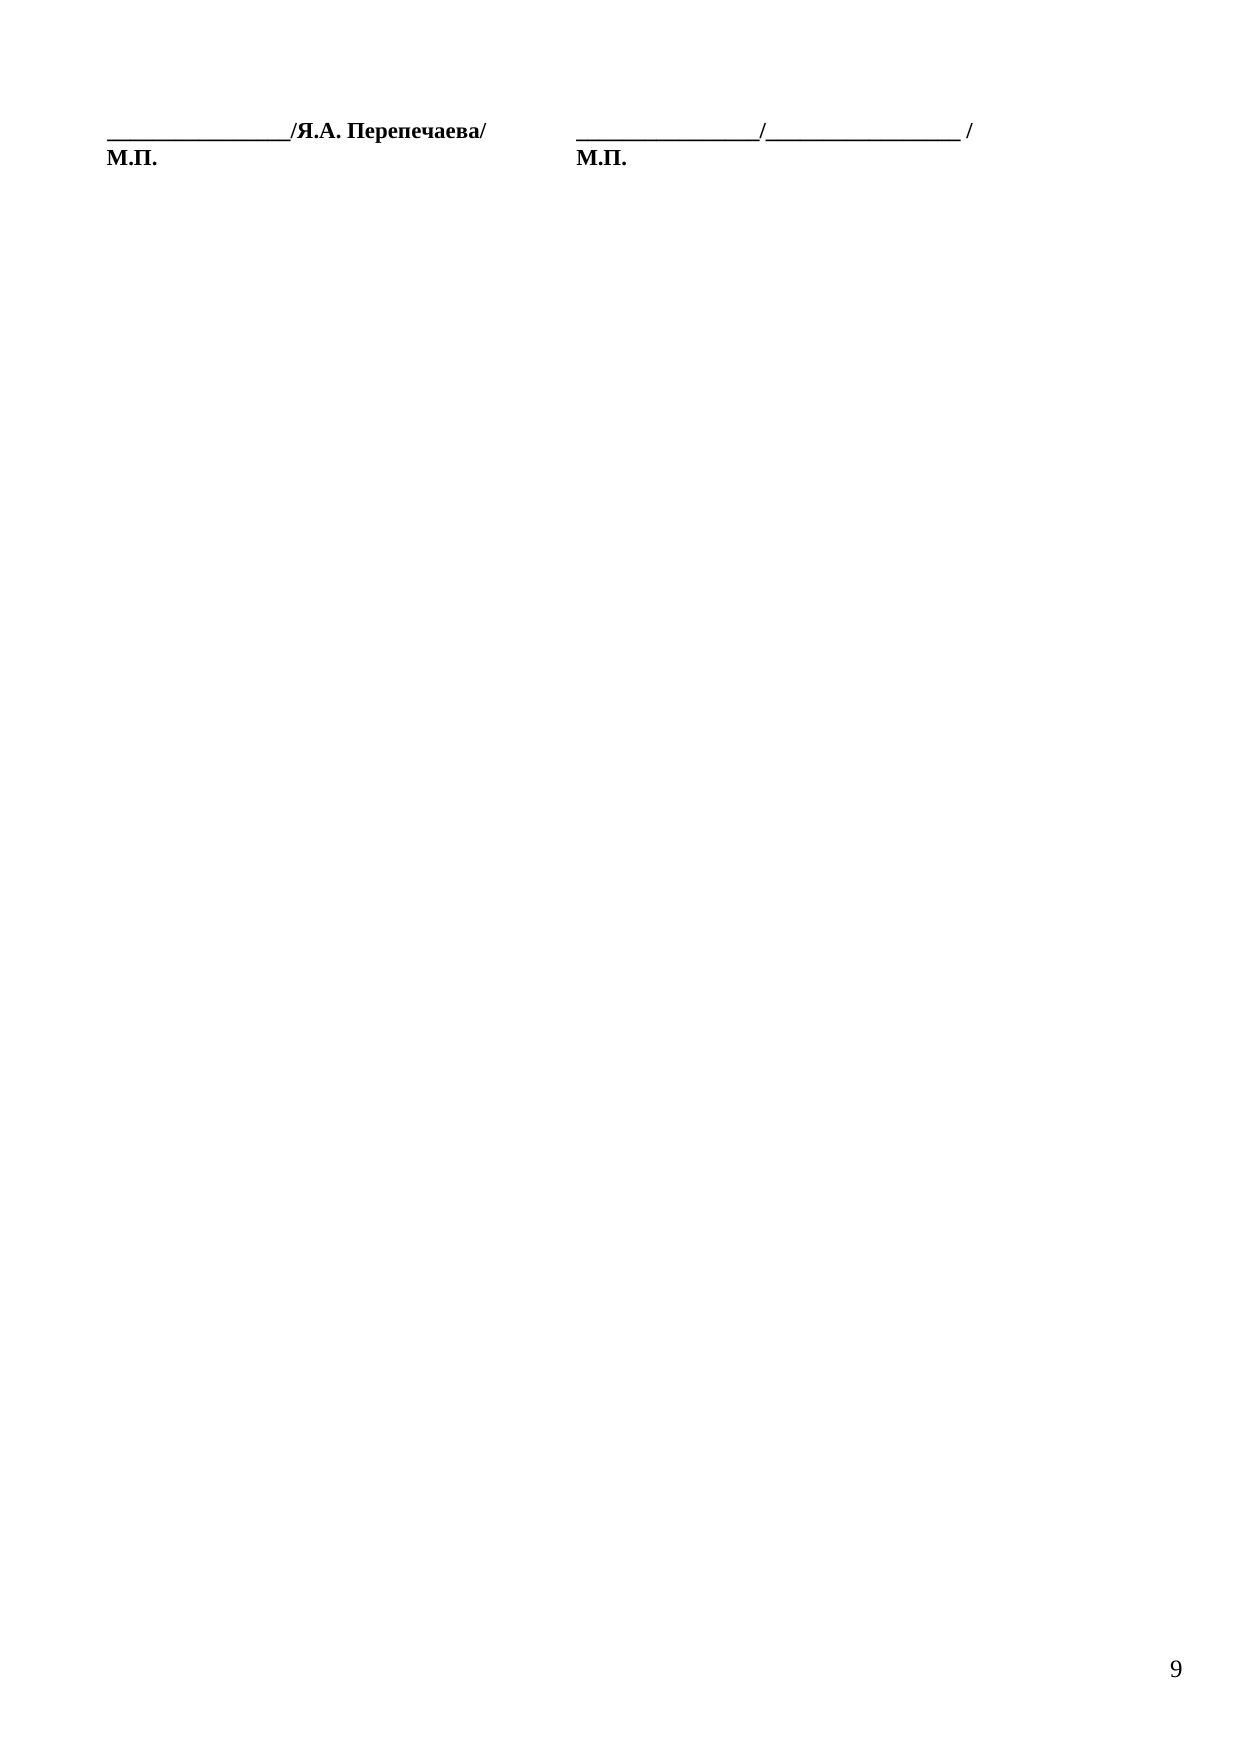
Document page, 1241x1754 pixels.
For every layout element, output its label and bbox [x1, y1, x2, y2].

table_header [96, 89, 565, 170]
table_header [565, 89, 1033, 170]
